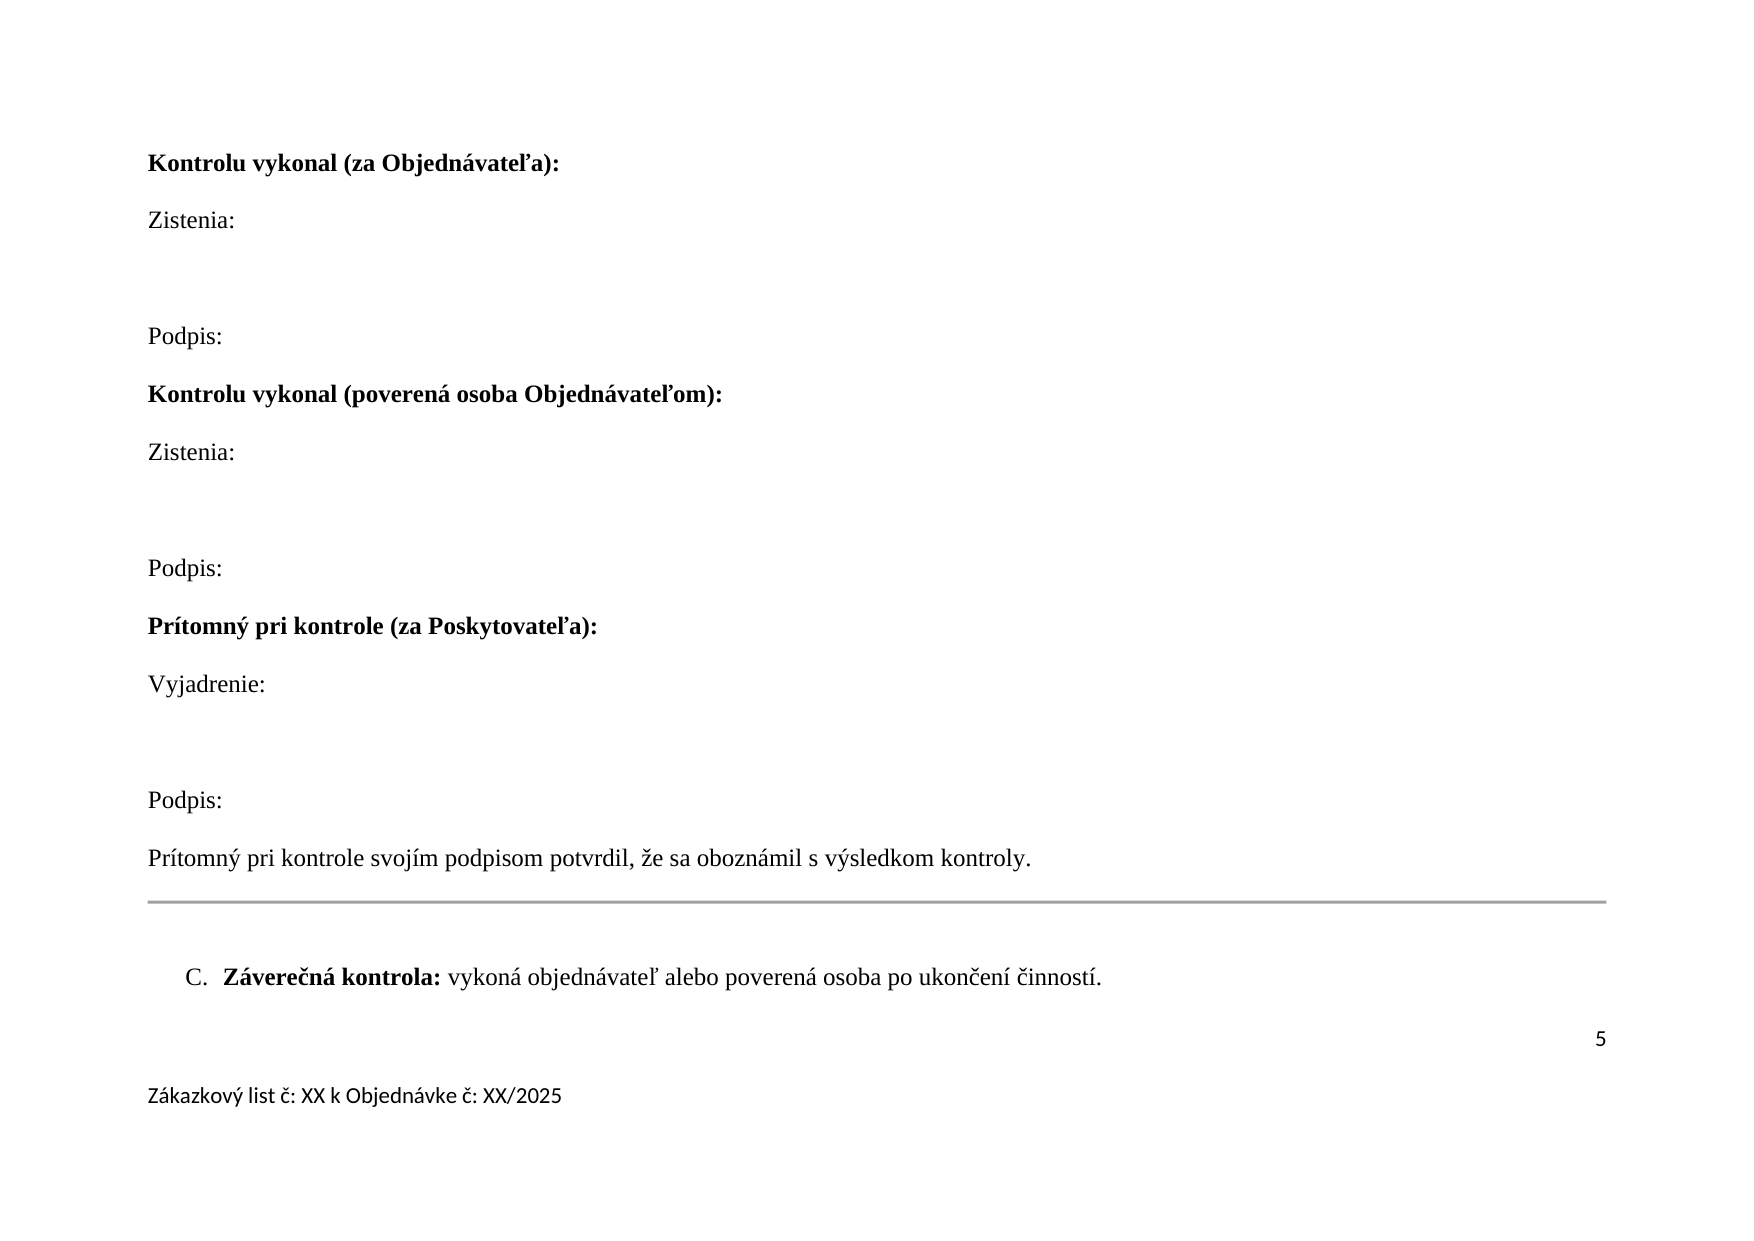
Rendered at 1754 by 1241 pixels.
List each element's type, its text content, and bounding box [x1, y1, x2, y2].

text Prítomný pri kontrole svojím podpisom potvrdil, že sa oboznámil s výsledkom kontroly. [148, 843, 1606, 871]
text Kontrolu vykonal (za Objednávateľa): [148, 148, 1606, 176]
text Zistenia: [148, 437, 1606, 466]
text Podpis: [148, 785, 1606, 813]
text Kontrolu vykonal (poverená osoba Objednávateľom): [148, 379, 1606, 408]
text Podpis: [148, 553, 1606, 582]
text Prítomný pri kontrole (za Poskytovateľa): [148, 611, 1606, 640]
text Zistenia: [148, 206, 1606, 234]
list Záverečná kontrola: vykoná objednávateľ alebo poverená osoba po ukončení činností. [185, 962, 1606, 991]
text Vyjadrenie: [148, 669, 1606, 698]
text Podpis: [148, 321, 1606, 350]
